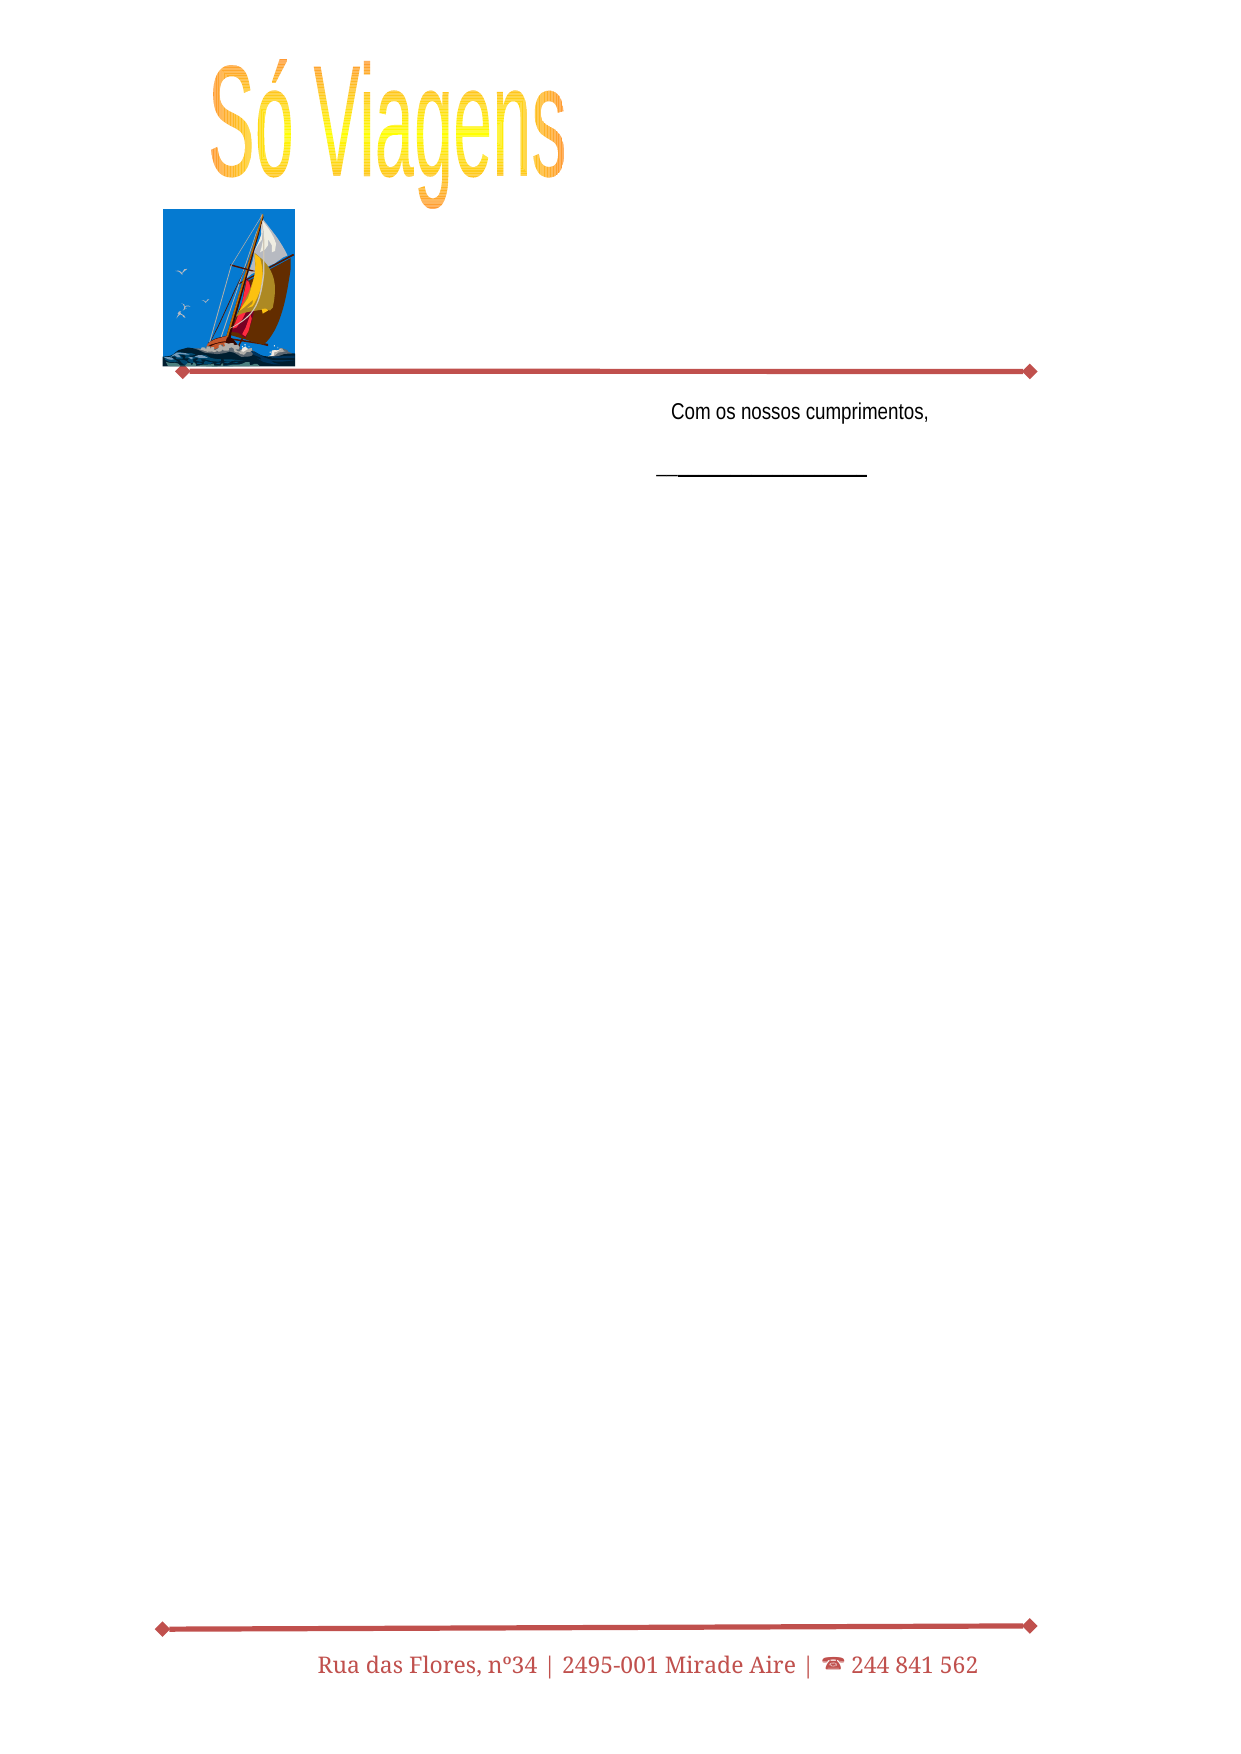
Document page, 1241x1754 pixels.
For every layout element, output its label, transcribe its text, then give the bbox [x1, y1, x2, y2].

text Com os nossos cumprimentos, [531, 398, 1063, 424]
text ____________________ [531, 449, 1063, 480]
